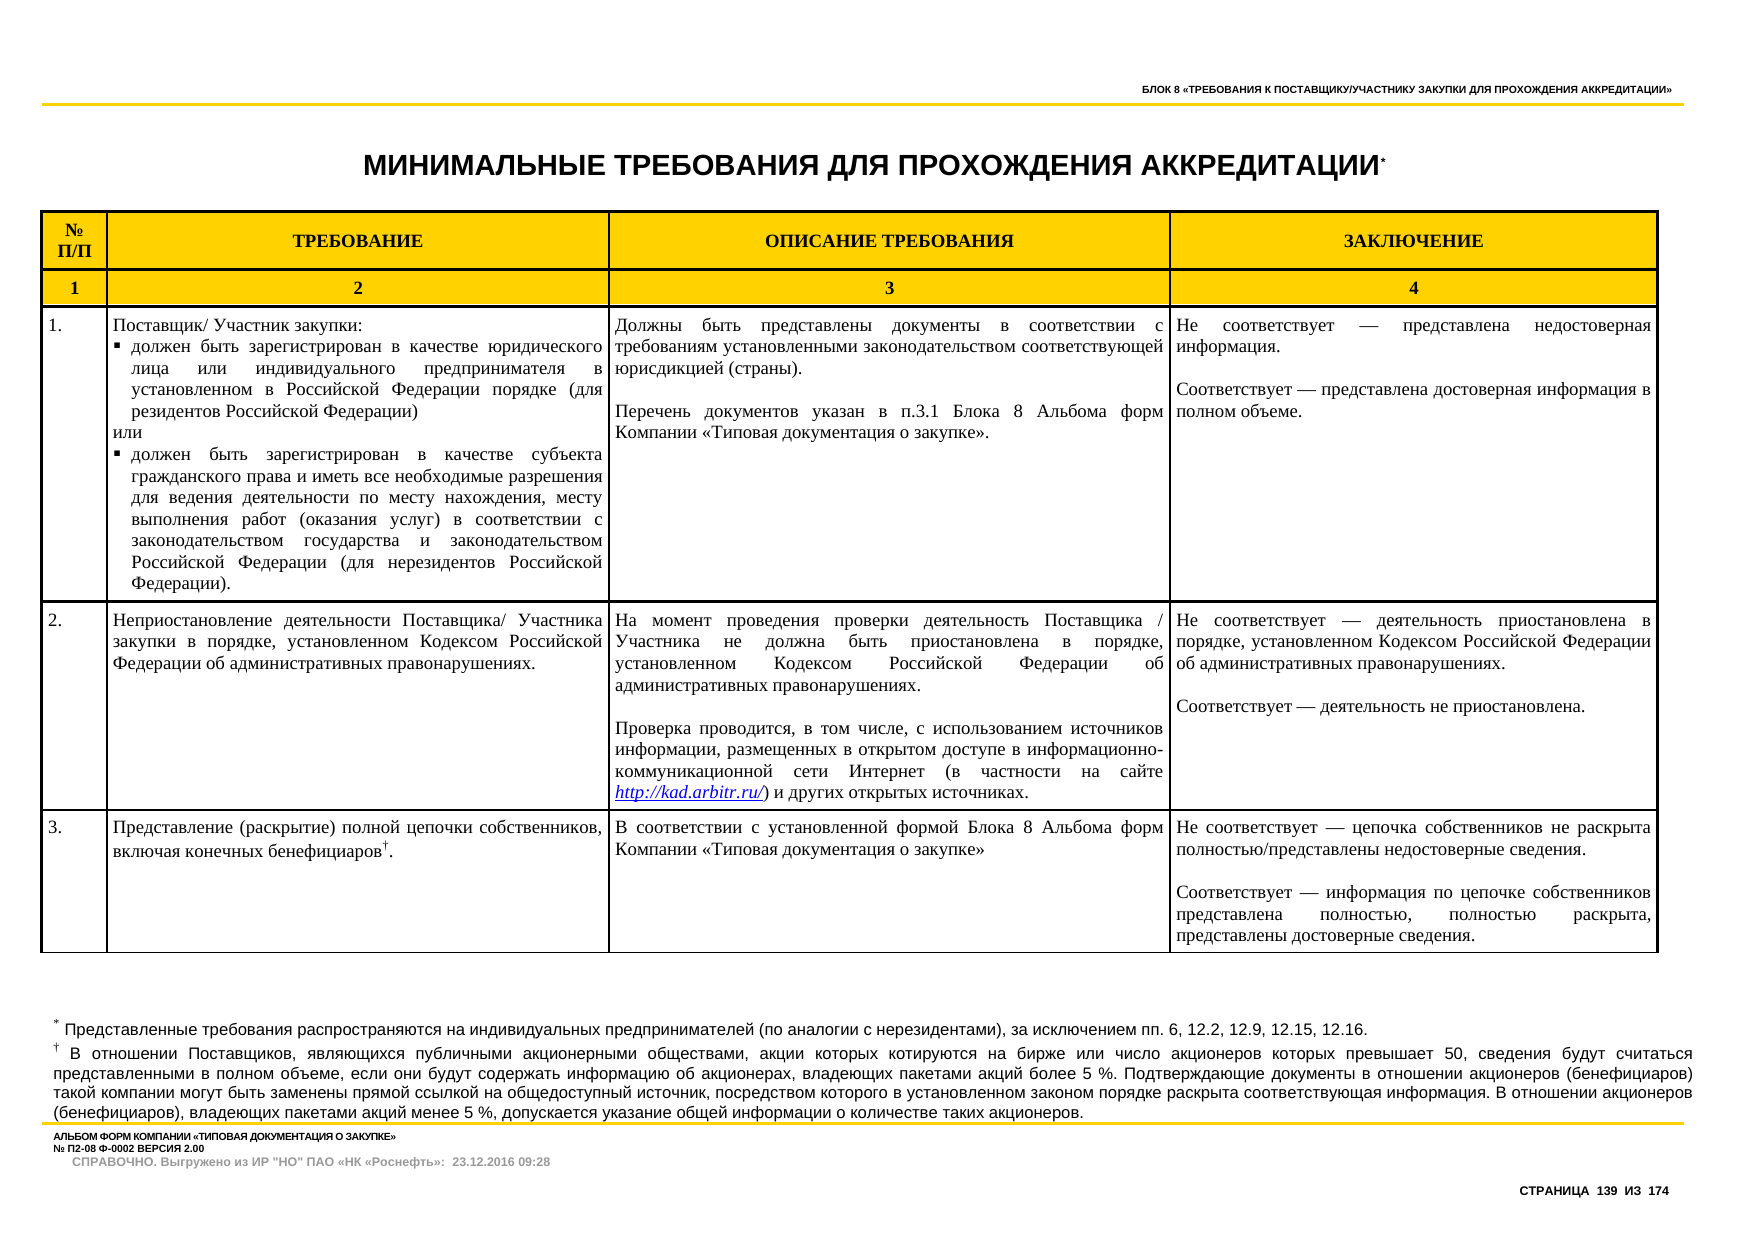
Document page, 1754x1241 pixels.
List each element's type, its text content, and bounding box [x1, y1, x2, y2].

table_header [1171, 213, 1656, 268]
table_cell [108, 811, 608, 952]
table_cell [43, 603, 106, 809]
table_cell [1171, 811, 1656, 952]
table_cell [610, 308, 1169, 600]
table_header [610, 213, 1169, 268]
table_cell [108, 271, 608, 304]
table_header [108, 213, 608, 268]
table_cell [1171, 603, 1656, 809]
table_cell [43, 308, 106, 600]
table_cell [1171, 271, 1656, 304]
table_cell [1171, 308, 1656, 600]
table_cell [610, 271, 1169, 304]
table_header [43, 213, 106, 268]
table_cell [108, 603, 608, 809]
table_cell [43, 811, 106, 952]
list Минимальные требования для прохождения аккредитации [53, 147, 1695, 181]
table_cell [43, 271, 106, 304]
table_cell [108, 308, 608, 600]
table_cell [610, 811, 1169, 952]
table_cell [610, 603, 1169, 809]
